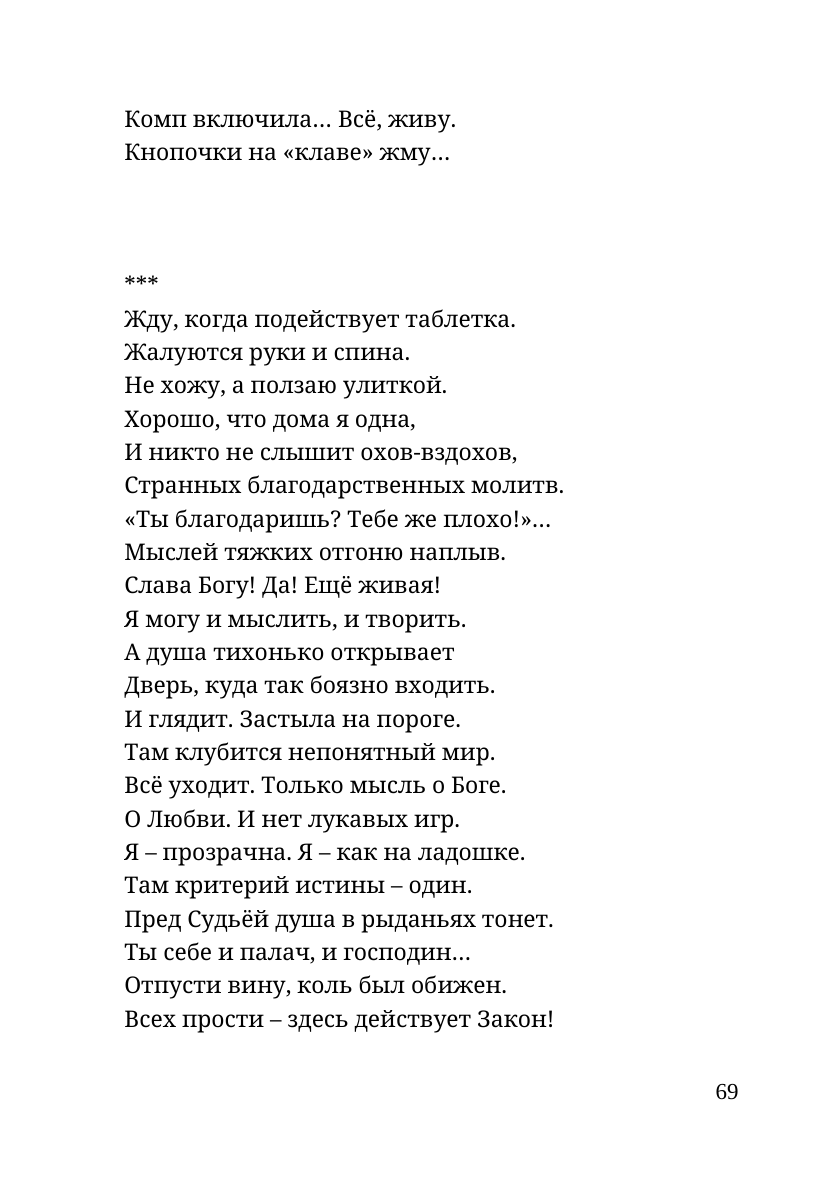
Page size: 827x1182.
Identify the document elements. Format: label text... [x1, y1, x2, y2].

text Ты себе и палач, и господин… [124, 934, 738, 967]
text Пред Судьёй душа в рыданьях тонет. [124, 900, 738, 934]
text Кнопочки на «клаве» жму… [124, 134, 738, 167]
text «Ты благодаришь? Тебе же плохо!»… [124, 500, 738, 534]
text Я могу и мыслить, и творить. [124, 600, 738, 634]
text Жалуются руки и спина. [124, 334, 738, 367]
text Я – прозрачна. Я – как на ладошке. [124, 834, 738, 867]
text Комп включила… Всё, живу. [124, 100, 738, 134]
text Дверь, куда так боязно входить. [124, 667, 738, 700]
text Там клубится непонятный мир. [124, 734, 738, 767]
text Отпусти вину, коль был обижен. [124, 967, 738, 1000]
text О Любви. И нет лукавых игр. [124, 800, 738, 834]
text *** [124, 267, 738, 300]
text И никто не слышит охов-вздохов, [124, 434, 738, 467]
text Жду, когда подействует таблетка. [124, 300, 738, 334]
text Хорошо, что дома я одна, [124, 400, 738, 434]
text Там критерий истины – один. [124, 867, 738, 900]
text Всех прости – здесь действует Закон! [124, 1000, 738, 1034]
text Странных благодарственных молитв. [124, 467, 738, 500]
text Мыслей тяжких отгоню наплыв. [124, 534, 738, 567]
text Слава Богу! Да! Ещё живая! [124, 567, 738, 600]
text А душа тихонько открывает [124, 634, 738, 667]
text Не хожу, а ползаю улиткой. [124, 367, 738, 400]
text Всё уходит. Только мысль о Боге. [124, 767, 738, 800]
text И глядит. Застыла на пороге. [124, 700, 738, 734]
